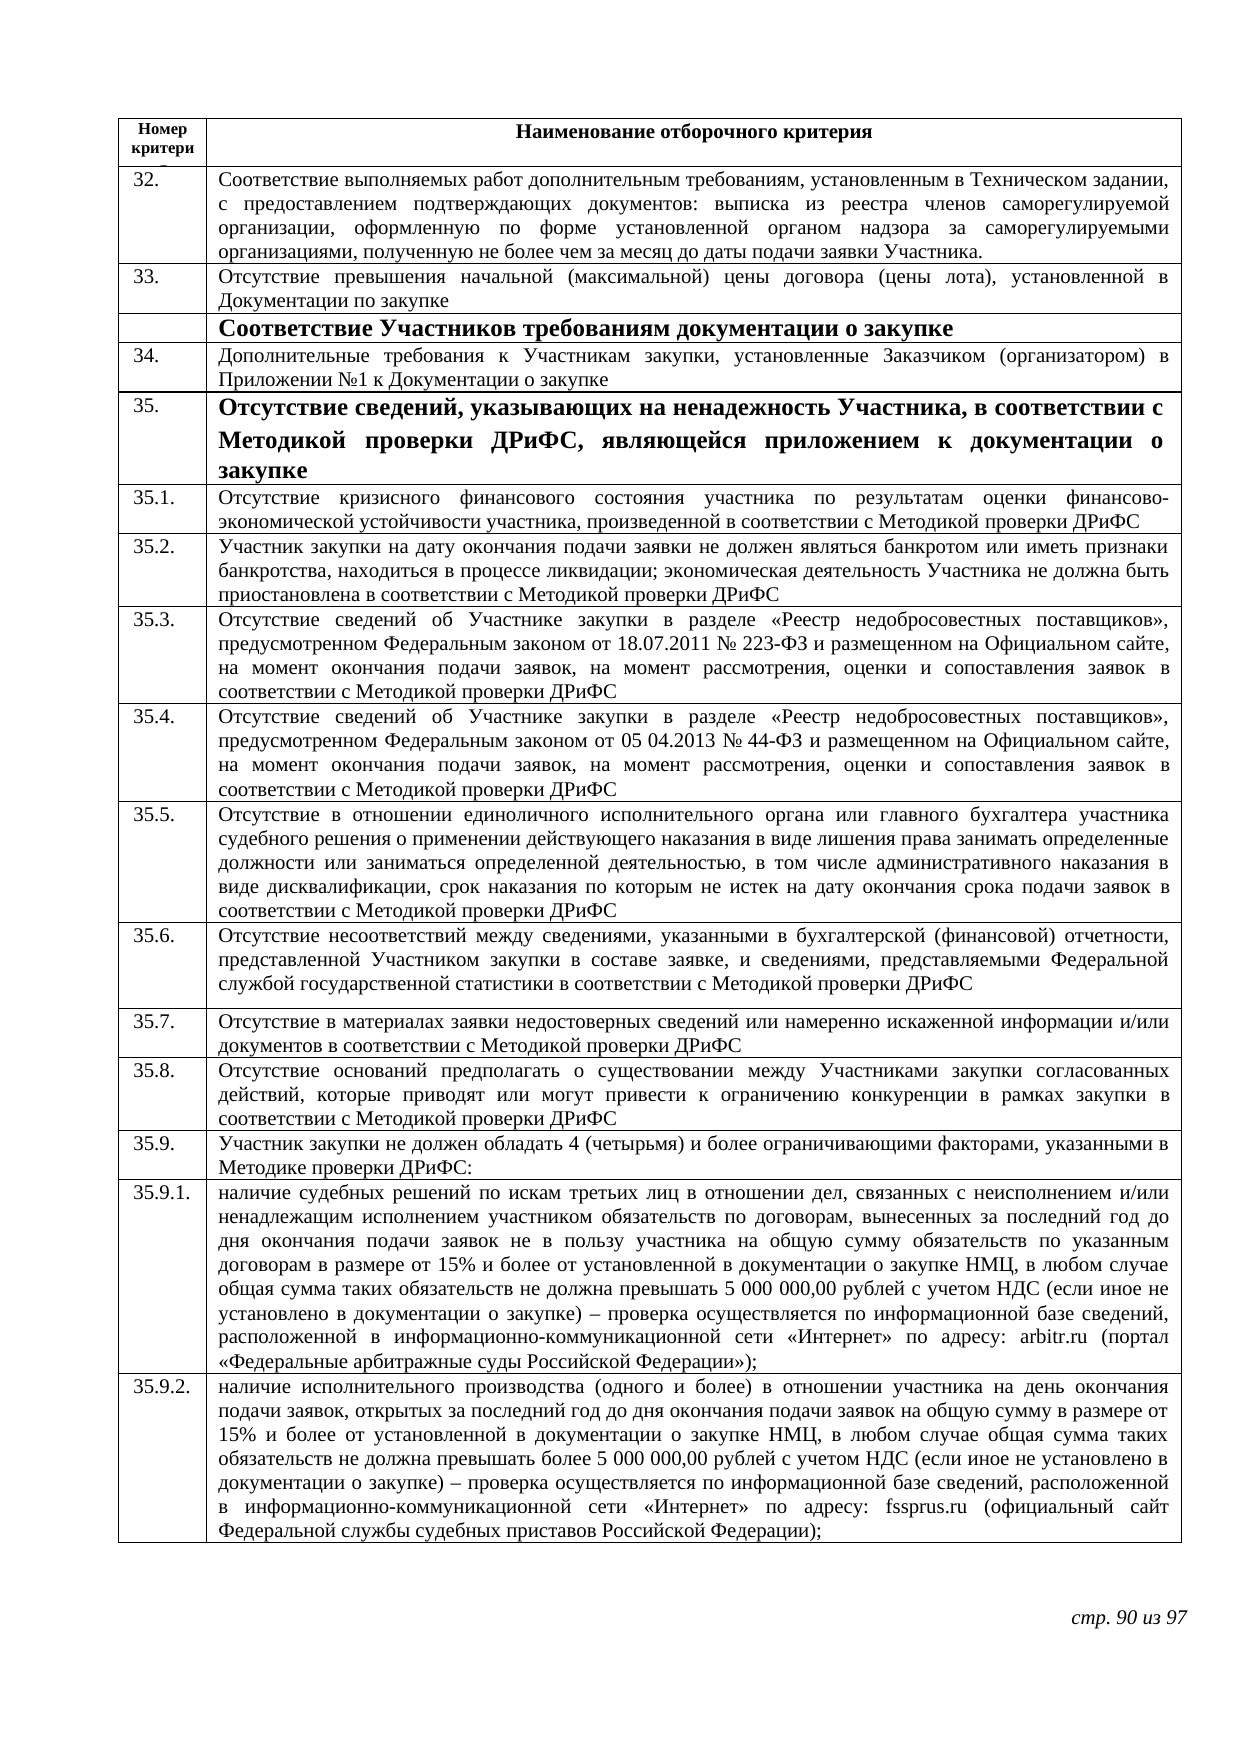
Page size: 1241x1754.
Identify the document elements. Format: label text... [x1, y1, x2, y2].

table_cell Дополнительные требования к Участникам закупки, установленные Заказчиком (организатором) в Приложении №1 к Документации о закупке [207, 343, 1181, 391]
table_cell [119, 802, 206, 922]
table_cell Отсутствие оснований предполагать о существовании между Участниками закупки согласованных действий, которые приводят или могут привести к ограничению конкуренции в рамках закупки в соответствии с Методикой проверки ДРиФС [207, 1058, 1181, 1130]
table_cell [119, 607, 206, 703]
table_cell [119, 264, 206, 312]
table_cell Соответствие Участников требованиям документации о закупке [207, 314, 1181, 342]
table_cell [119, 167, 206, 263]
table_header Номер критерия [119, 119, 206, 166]
table_cell Соответствие выполняемых работ дополнительным требованиям, установленным в Техническом задании, с предоставлением подтверждающих документов: выписка из реестра членов саморегулируемой организации, оформленную по форме установленной органом надзора за саморегулируемыми организациями, полученную не более чем за месяц до даты подачи заявки Участника. [207, 167, 1181, 263]
table_cell [119, 485, 206, 533]
table_header Наименование отборочного критерия [207, 119, 1181, 166]
table_cell [119, 1058, 206, 1130]
table_cell Отсутствие превышения начальной (максимальной) цены договора (цены лота), установленной в Документации по закупке [207, 264, 1181, 312]
table_cell Отсутствие в отношении единоличного исполнительного органа или главного бухгалтера участника судебного решения о применении действующего наказания в виде лишения права занимать определенные должности или заниматься определенной деятельностью, в том числе административного наказания в виде дисквалификации, срок наказания по которым не истек на дату окончания срока подачи заявок в соответствии с Методикой проверки ДРиФС [207, 802, 1181, 922]
table_cell [119, 314, 206, 342]
table_cell Отсутствие кризисного финансового состояния участника по результатам оценки финансово-экономической устойчивости участника, произведенной в соответствии с Методикой проверки ДРиФС [207, 485, 1181, 533]
table_cell [119, 1009, 206, 1057]
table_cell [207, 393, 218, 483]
table_cell [119, 393, 206, 483]
table_cell наличие судебных решений по искам третьих лиц в отношении дел, связанных с неисполнением и/или ненадлежащим исполнением участником обязательств по договорам, вынесенных за последний год до дня окончания подачи заявок не в пользу участника на общую сумму обязательств по указанным договорам в размере от 15% и более от установленной в документации о закупке НМЦ, в любом случае общая сумма таких обязательств не должна превышать 5 000 000,00 рублей с учетом НДС (если иное не установлено в документации о закупке) – проверка осуществляется по информационной базе сведений, расположенной в информационно-коммуникационной сети «Интернет» по адресу: arbitr.ru (портал «Федеральные арбитражные суды Российской Федерации»); [207, 1180, 1181, 1373]
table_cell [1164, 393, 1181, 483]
table_cell [119, 923, 206, 1007]
table_cell [119, 534, 206, 606]
table_cell Отсутствие в материалах заявки недостоверных сведений или намеренно искаженной информации и/или документов в соответствии с Методикой проверки ДРиФС [207, 1009, 1181, 1057]
table_cell [119, 1374, 206, 1542]
table_cell [119, 1131, 206, 1179]
table_cell Участник закупки не должен обладать 4 (четырьмя) и более ограничивающими факторами, указанными в Методике проверки ДРиФС: [207, 1131, 1181, 1179]
table_cell Отсутствие сведений об Участнике закупки в разделе «Реестр недобросовестных поставщиков», предусмотренном Федеральным законом от 05 04.2013 № 44-ФЗ и размещенном на Официальном сайте, на момент окончания подачи заявок, на момент рассмотрения, оценки и сопоставления заявок в соответствии с Методикой проверки ДРиФС [207, 704, 1181, 801]
table_cell наличие исполнительного производства (одного и более) в отношении участника на день окончания подачи заявок, открытых за последний год до дня окончания подачи заявок на общую сумму в размере от 15% и более от установленной в документации о закупке НМЦ, в любом случае общая сумма таких обязательств не должна превышать более 5 000 000,00 рублей с учетом НДС (если иное не установлено в документации о закупке) – проверка осуществляется по информационной базе сведений, расположенной в информационно-коммуникационной сети «Интернет» по адресу: fssprus.ru (официальный сайт Федеральной службы судебных приставов Российской Федерации); [207, 1374, 1181, 1542]
table_cell Участник закупки на дату окончания подачи заявки не должен являться банкротом или иметь признаки банкротства, находиться в процессе ликвидации; экономическая деятельность Участника не должна быть приостановлена в соответствии с Методикой проверки ДРиФС [207, 534, 1181, 606]
table_cell [119, 343, 206, 391]
table_cell Отсутствие несоответствий между сведениями, указанными в бухгалтерской (финансовой) отчетности, представленной Участником закупки в составе заявке, и сведениями, представляемыми Федеральной службой государственной статистики в соответствии с Методикой проверки ДРиФС [207, 923, 1181, 1007]
table_cell Отсутствие сведений об Участнике закупки в разделе «Реестр недобросовестных поставщиков», предусмотренном Федеральным законом от 18.07.2011 № 223-ФЗ и размещенном на Официальном сайте, на момент окончания подачи заявок, на момент рассмотрения, оценки и сопоставления заявок в соответствии с Методикой проверки ДРиФС [207, 607, 1181, 703]
table_cell [119, 704, 206, 801]
table_cell [119, 1180, 206, 1373]
